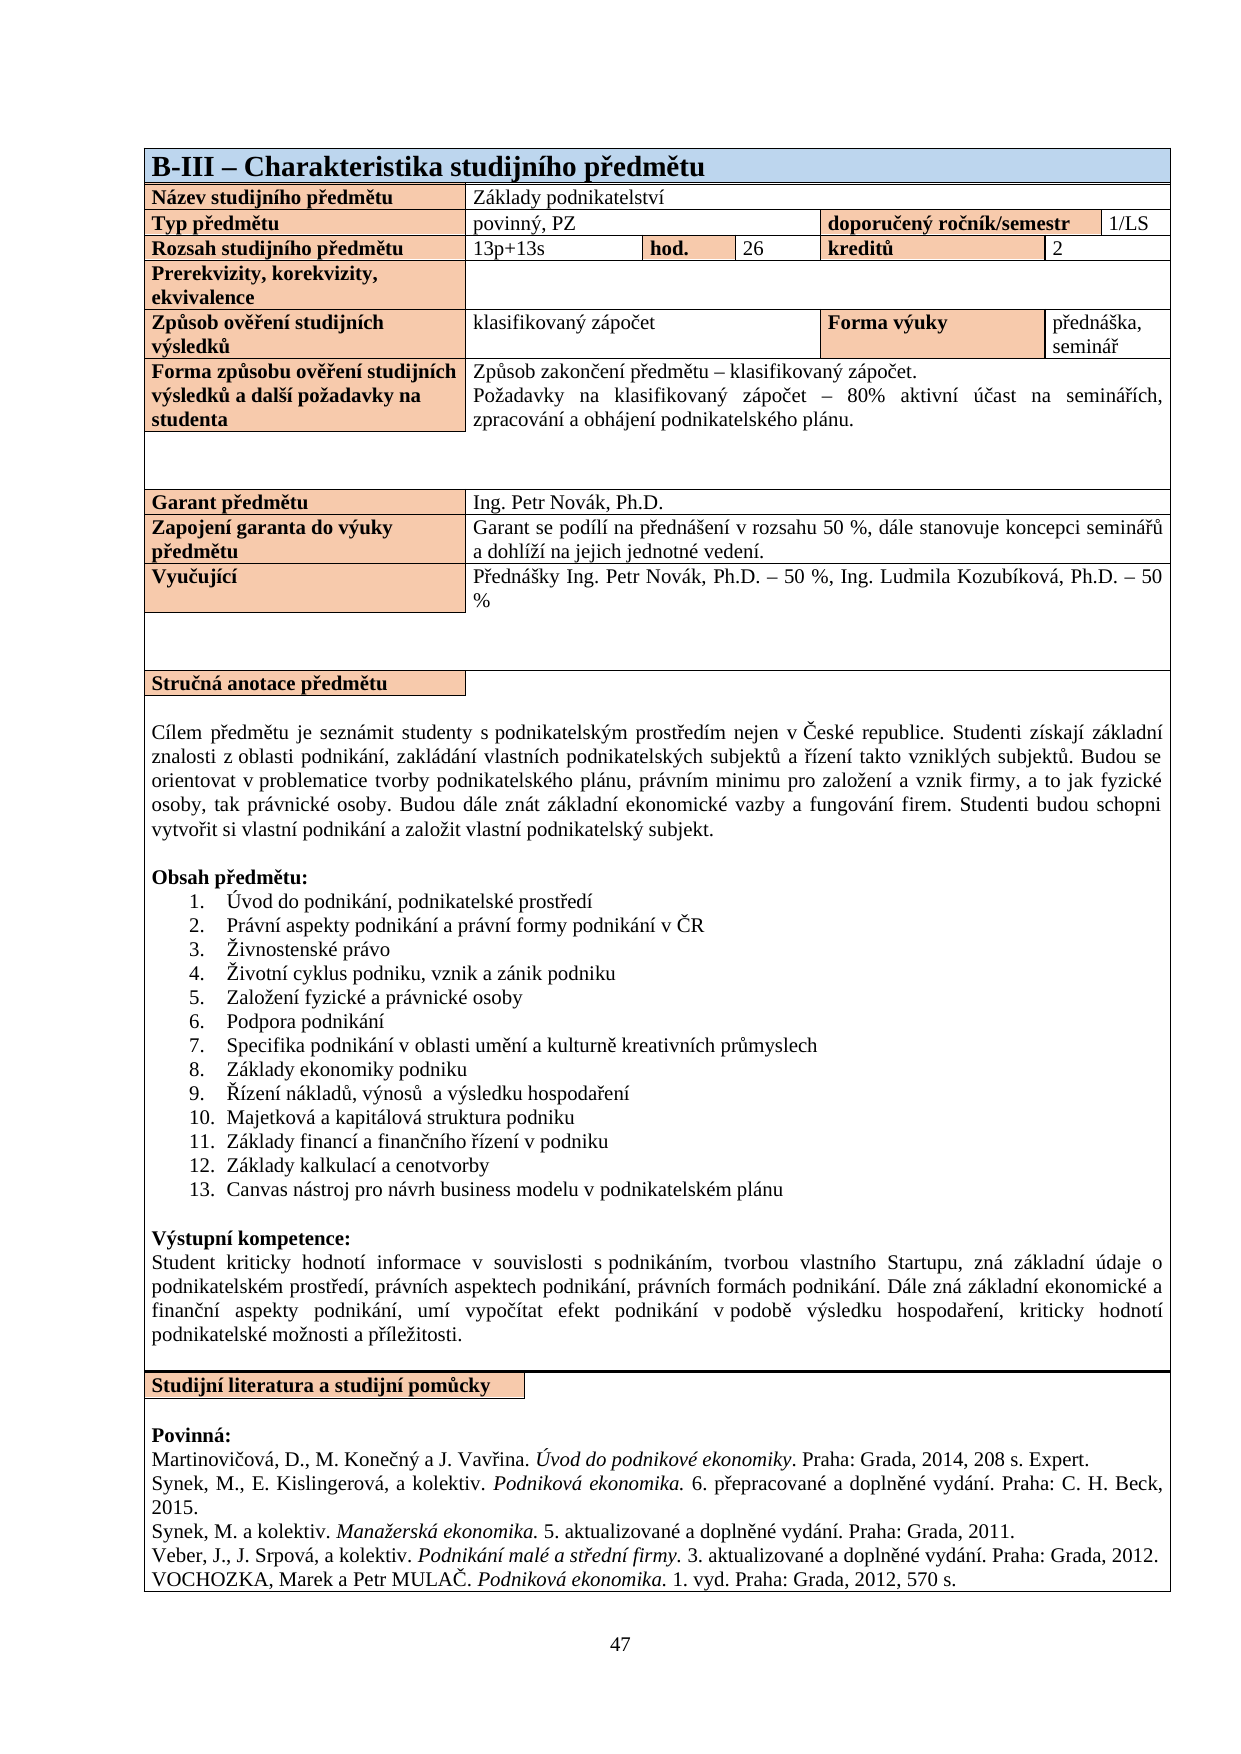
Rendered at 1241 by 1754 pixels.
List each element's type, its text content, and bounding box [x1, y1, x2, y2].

table_cell Způsob zakončení předmětu – klasifikovaný zápočet. Požadavky na klasifikovaný zápočet – 80% aktivní účast na seminářích, zpracování a obhájení podnikatelského plánu. [466, 359, 1170, 431]
table_header B-III – Charakteristika studijního předmětu [145, 149, 1170, 182]
table_cell Garant se podílí na přednášení v rozsahu 50 %, dále stanovuje koncepci seminářů a dohlíží na jejich jednotné vedení. [466, 515, 1170, 563]
table_cell Základy podnikatelství [466, 185, 1170, 209]
table_cell povinný, PZ [466, 210, 820, 234]
table_cell [466, 671, 1170, 695]
table_cell [525, 1373, 1170, 1397]
table_cell Typ předmětu [145, 210, 465, 234]
table_cell doporučený ročník/semestr [821, 210, 1101, 234]
table_cell 1/LS [1102, 210, 1170, 234]
table_cell [466, 261, 1170, 309]
table_cell [145, 612, 1170, 670]
table_cell klasifikovaný zápočet [466, 310, 820, 358]
table_cell Forma výuky [821, 310, 1044, 358]
table_cell Prerekvizity, korekvizity, ekvivalence [145, 261, 465, 309]
table_cell Zapojení garanta do výuky předmětu [145, 515, 465, 563]
table_cell Stručná anotace předmětu [145, 671, 465, 695]
table_cell 26 [736, 236, 820, 259]
table_cell 2 [1046, 236, 1170, 259]
table_cell Forma způsobu ověření studijních výsledků a další požadavky na studenta [145, 359, 465, 431]
table_cell Přednášky Ing. Petr Novák, Ph.D. – 50 %, Ing. Ludmila Kozubíková, Ph.D. – 50 % [466, 564, 1170, 612]
table_cell Způsob ověření studijních výsledků [145, 310, 465, 358]
table_cell [145, 431, 1170, 489]
table_cell přednáška, seminář [1046, 310, 1170, 358]
table_cell Garant předmětu [145, 490, 465, 514]
table_cell Název studijního předmětu [145, 185, 465, 209]
table_cell Vyučující [145, 564, 465, 612]
table_cell Studijní literatura a studijní pomůcky [145, 1373, 524, 1397]
table_cell kreditů [821, 236, 1044, 259]
table_cell Cílem předmětu je seznámit studenty s podnikatelským prostředím nejen v České republice. Studenti získají základní znalosti z oblasti podnikání, zakládání vlastních podnikatelských subjektů a řízení takto vzniklých subjektů. Budou se orientovat v problematice tvorby podnikatelského plánu, právním minimu pro založení a vznik firmy, a to jak fyzické osoby, tak právnické osoby. Budou dále znát základní ekonomické vazby a fungování firem. Studenti budou schopni vytvořit si vlastní podnikání a založit vlastní podnikatelský subjekt. Obsah předmětu: Úvod do podnikání, podnikatelské prostředí Právní aspekty podnikání a právní formy podnikání v ČR Živnostenské právo Životní cyklus podniku, vznik a zánik podniku Založení fyzické a právnické osoby Podpora podnikání Specifika podnikání v oblasti umění a kulturně kreativních průmyslech Základy ekonomiky podniku Řízení nákladů, výnosů a výsledku hospodaření Majetková a kapitálová struktura podniku Základy financí a finančního řízení v podniku Základy kalkulací a cenotvorby Canvas nástroj pro návrh business modelu v podnikatelském plánu Výstupní kompetence: Student kriticky hodnotí informace v souvislosti s podnikáním, tvorbou vlastního Startupu, zná základní údaje o podnikatelském prostředí, právních aspektech podnikání, právních formách podnikání. Dále zná základní ekonomické a finanční aspekty podnikání, umí vypočítat efekt podnikání v podobě výsledku hospodaření, kriticky hodnotí podnikatelské možnosti a příležitosti. [145, 695, 1170, 1370]
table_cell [145, 1398, 1170, 1591]
table_cell Rozsah studijního předmětu [145, 236, 465, 259]
table_cell Ing. Petr Novák, Ph.D. [466, 490, 1170, 514]
table_cell 13p+13s [466, 236, 642, 259]
table_cell hod. [643, 236, 735, 259]
